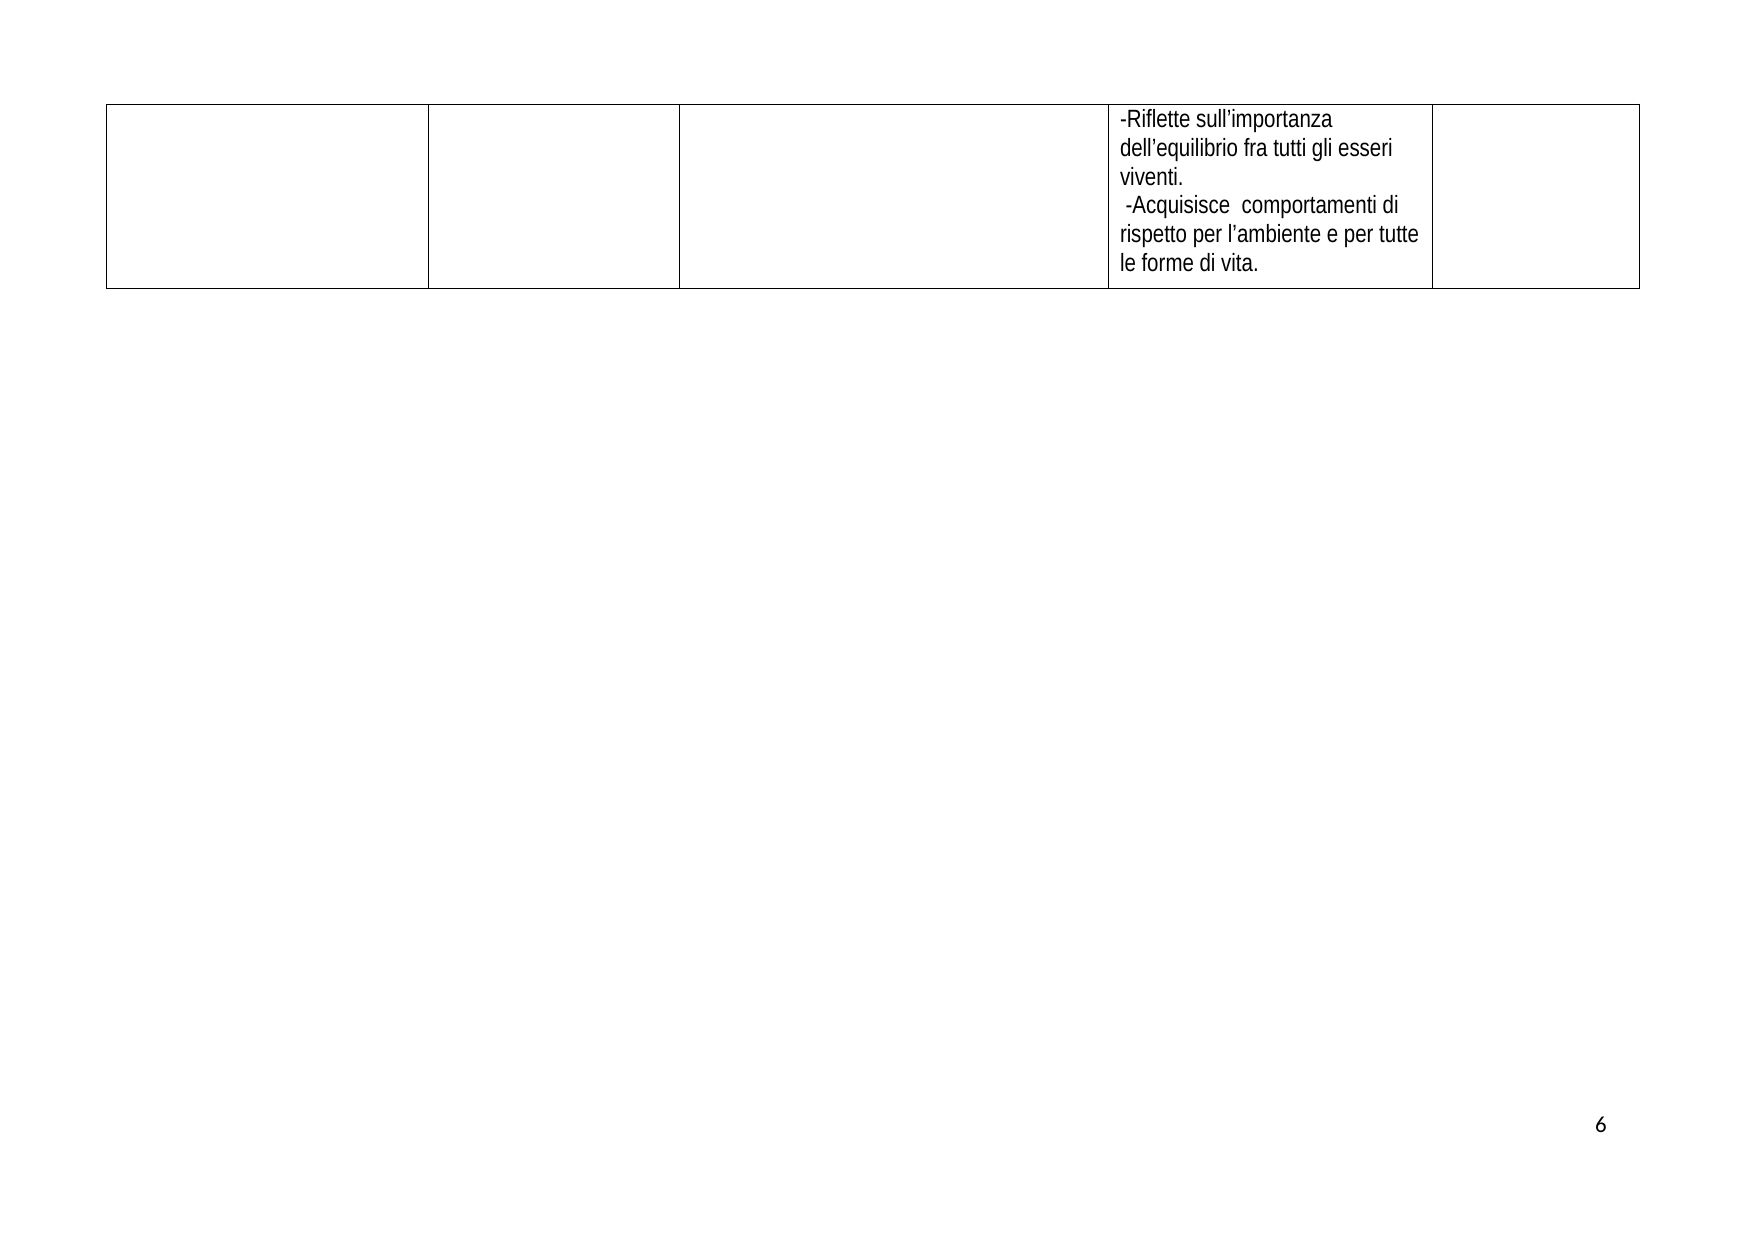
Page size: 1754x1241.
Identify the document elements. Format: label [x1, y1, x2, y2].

table_cell [1109, 105, 1432, 288]
table_cell [107, 105, 428, 288]
table_cell [429, 105, 679, 288]
table_cell [680, 105, 1108, 288]
